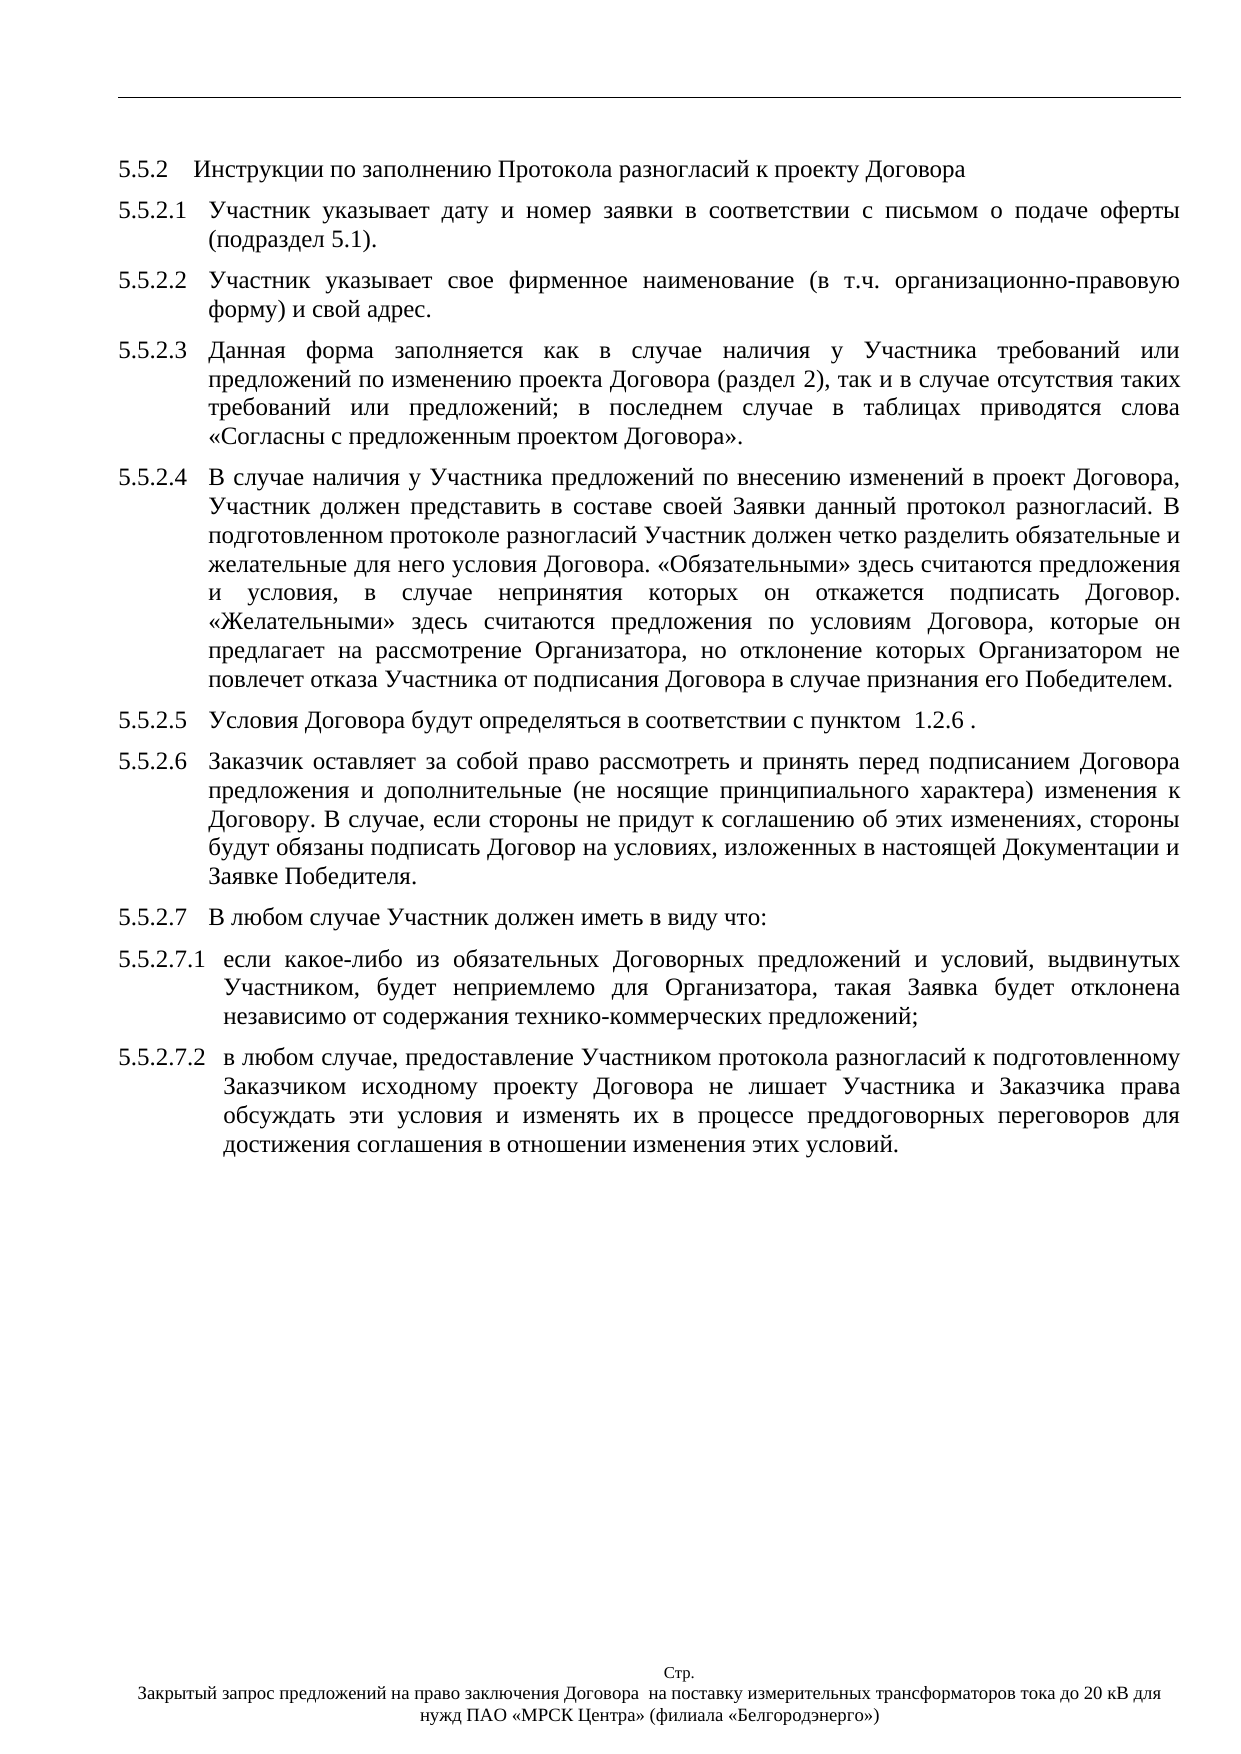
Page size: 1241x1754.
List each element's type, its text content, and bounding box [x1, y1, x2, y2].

list Заказчик оставляет за собой право рассмотреть и принять перед подписанием Договора предложения и дополнительные (не носящие принципиального характера) изменения к Договору. В случае, если стороны не придут к соглашению об этих изменениях, стороны будут обязаны подписать Договор на условиях, изложенных в настоящей Документации и Заявке Победителя. [118, 746, 1181, 890]
list В случае наличия у Участника предложений по внесению изменений в проект Договора, Участник должен представить в составе своей Заявки данный протокол разногласий. В подготовленном протоколе разногласий Участник должен четко разделить обязательные и желательные для него условия Договора. «Обязательными» здесь считаются предложения и условия, в случае непринятия которых он откажется подписать Договор. «Желательными» здесь считаются предложения по условиям Договора, которые он предлагает на рассмотрение Организатора, но отклонение которых Организатором не повлечет отказа Участника от подписания Договора в случае признания его Победителем. [118, 462, 1181, 692]
list Данная форма заполняется как в случае наличия у Участника требований или предложений по изменению проекта Договора (раздел 2), так и в случае отсутствия таких требований или предложений; в последнем случае в таблицах приводятся слова «Согласны с предложенным проектом Договора». [118, 335, 1181, 450]
list В любом случае Участник должен иметь в виду что: [118, 902, 1181, 931]
list если какое-либо из обязательных Договорных предложений и условий, выдвинутых Участником, будет неприемлемо для Организатора, такая Заявка будет отклонена независимо от содержания технико-коммерческих предложений; [118, 944, 1181, 1030]
list Участник указывает дату и номер заявки в соответствии с письмом о подаче оферты (подраздел 5.1). [118, 195, 1181, 252]
list Условия Договора будут определяться в соответствии с пунктом 1.2.6 . [118, 705, 1181, 734]
subtitle Инструкции по заполнению Протокола разногласий к проекту Договора [118, 154, 1181, 182]
list в любом случае, предоставление Участником протокола разногласий к подготовленному Заказчиком исходному проекту Договора не лишает Участника и Заказчика права обсуждать эти условия и изменять их в процессе преддоговорных переговоров для достижения соглашения в отношении изменения этих условий. [118, 1042, 1181, 1157]
list Участник указывает свое фирменное наименование (в т.ч. организационно-правовую форму) и свой адрес. [118, 265, 1181, 322]
